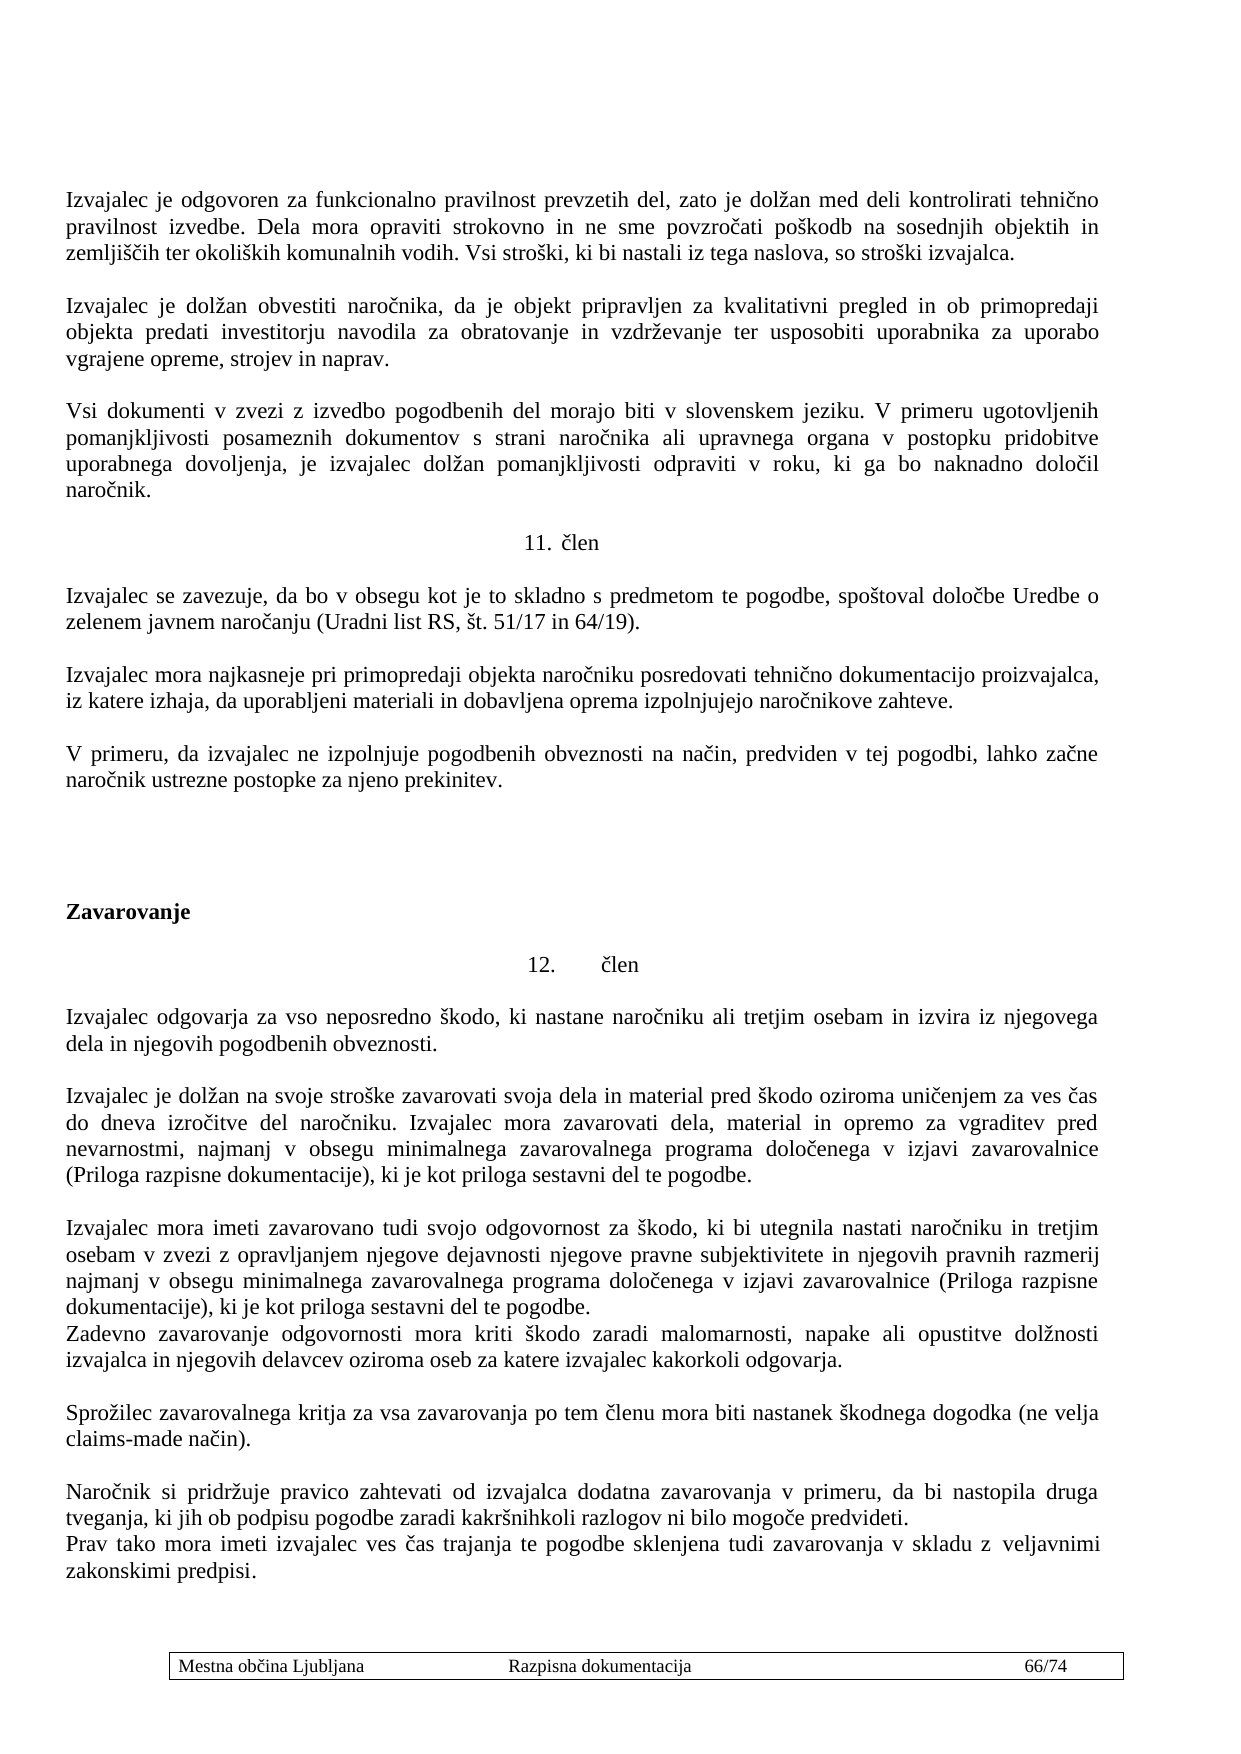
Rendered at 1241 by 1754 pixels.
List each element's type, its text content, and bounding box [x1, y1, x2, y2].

text Zadevno zavarovanje odgovornosti mora kriti škodo zaradi malomarnosti, napake ali opustitve dolžnosti izvajalca in njegovih delavcev oziroma oseb za katere izvajalec kakorkoli odgovarja. [66, 1320, 1101, 1372]
list člen [66, 951, 1101, 977]
text Zavarovanje [66, 898, 1101, 924]
text Izvajalec mora imeti zavarovano tudi svojo odgovornost za škodo, ki bi utegnila nastati naročniku in tretjim osebam v zvezi z opravljanjem njegove dejavnosti njegove pravne subjektivitete in njegovih pravnih razmerij najmanj v obsegu minimalnega zavarovalnega programa določenega v izjavi zavarovalnice (Priloga razpisne dokumentacije), ki je kot priloga sestavni del te pogodbe. [66, 1214, 1101, 1320]
list člen [523, 529, 1101, 555]
text Izvajalec je odgovoren za funkcionalno pravilnost prevzetih del, zato je dolžan med deli kontrolirati tehnično pravilnost izvedbe. Dela mora opraviti strokovno in ne sme povzročati poškodb na sosednjih objektih in zemljiščih ter okoliških komunalnih vodih. Vsi stroški, ki bi nastali iz tega naslova, so stroški izvajalca. [66, 186, 1101, 266]
text Sprožilec zavarovalnega kritja za vsa zavarovanja po tem členu mora biti nastanek škodnega dogodka (ne velja claims-made način). [66, 1399, 1101, 1451]
text Izvajalec je dolžan obvestiti naročnika, da je objekt pripravljen za kvalitativni pregled in ob primopredaji objekta predati investitorju navodila za obratovanje in vzdrževanje ter usposobiti uporabnika za uporabo vgrajene opreme, strojev in naprav. [66, 292, 1101, 371]
text Izvajalec mora najkasneje pri primopredaji objekta naročniku posredovati tehnično dokumentacijo proizvajalca, iz katere izhaja, da uporabljeni materiali in dobavljena oprema izpolnjujejo naročnikove zahteve. [66, 661, 1101, 713]
text Vsi dokumenti v zvezi z izvedbo pogodbenih del morajo biti v slovenskem jeziku. V primeru ugotovljenih pomanjkljivosti posameznih dokumentov s strani naročnika ali upravnega organa v postopku pridobitve uporabnega dovoljenja, je izvajalec dolžan pomanjkljivosti odpraviti v roku, ki ga bo naknadno določil naročnik. [66, 397, 1101, 503]
text Prav tako mora imeti izvajalec ves čas trajanja te pogodbe sklenjena tudi zavarovanja v skladu z veljavnimi zakonskimi predpisi. [66, 1531, 1101, 1583]
text V primeru, da izvajalec ne izpolnjuje pogodbenih obveznosti na način, predviden v tej pogodbi, lahko začne naročnik ustrezne postopke za njeno prekinitev. [66, 740, 1101, 793]
text Izvajalec je dolžan na svoje stroške zavarovati svoja dela in material pred škodo oziroma uničenjem za ves čas do dneva izročitve del naročniku. Izvajalec mora zavarovati dela, material in opremo za vgraditev pred nevarnostmi, najmanj v obsegu minimalnega zavarovalnega programa določenega v izjavi zavarovalnice (Priloga razpisne dokumentacije), ki je kot priloga sestavni del te pogodbe. [66, 1082, 1101, 1188]
text Izvajalec odgovarja za vso neposredno škodo, ki nastane naročniku ali tretjim osebam in izvira iz njegovega dela in njegovih pogodbenih obveznosti. [66, 1003, 1101, 1056]
text Naročnik si pridržuje pravico zahtevati od izvajalca dodatna zavarovanja v primeru, da bi nastopila druga tveganja, ki jih ob podpisu pogodbe zaradi kakršnihkoli razlogov ni bilo mogoče predvideti. [66, 1478, 1101, 1531]
text Izvajalec se zavezuje, da bo v obsegu kot je to skladno s predmetom te pogodbe, spoštoval določbe Uredbe o zelenem javnem naročanju (Uradni list RS, št. 51/17 in 64/19). [66, 582, 1101, 634]
